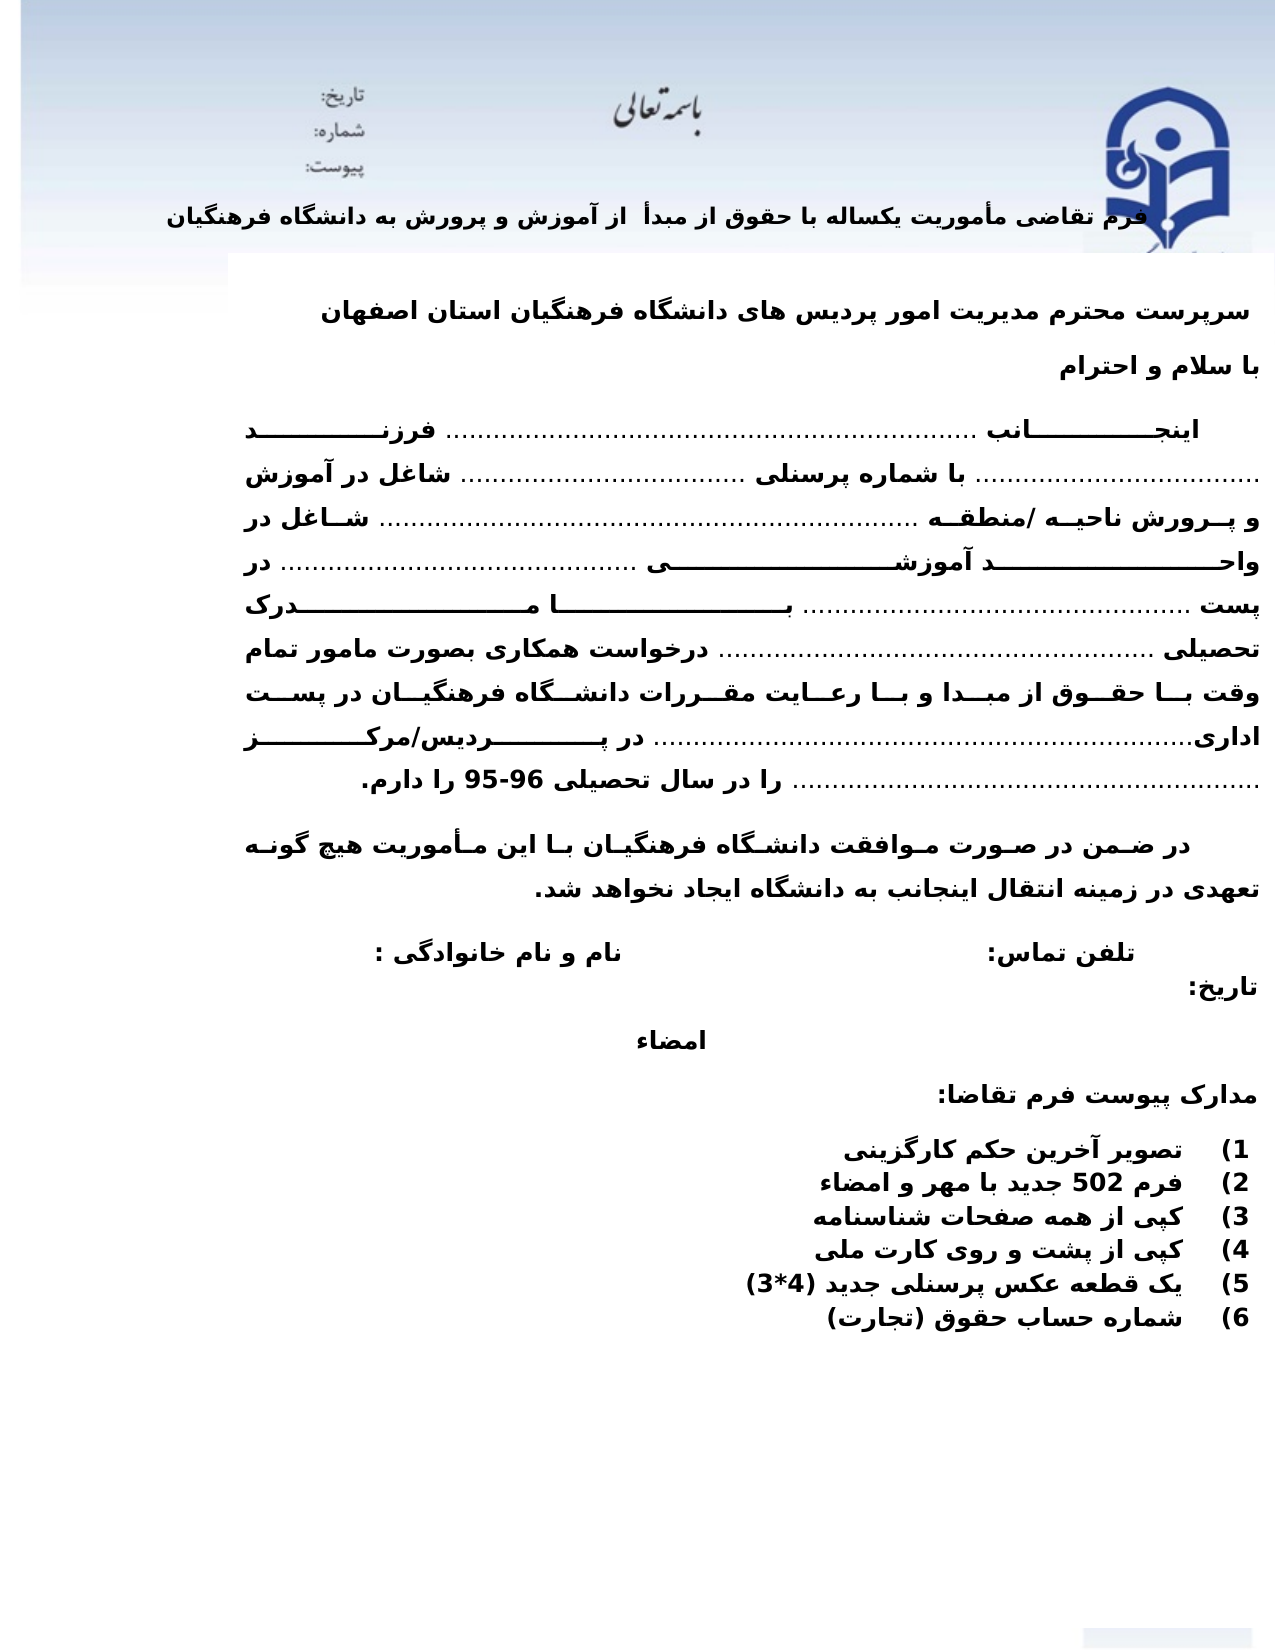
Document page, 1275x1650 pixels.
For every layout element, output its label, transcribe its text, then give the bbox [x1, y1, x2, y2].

list فرم تقاضی مأموریت یکساله با حقوق از مبدأ از آموزش و پرورش به دانشگاه فرهنگیان [75, 203, 1240, 230]
picture [18, 0, 1275, 1650]
